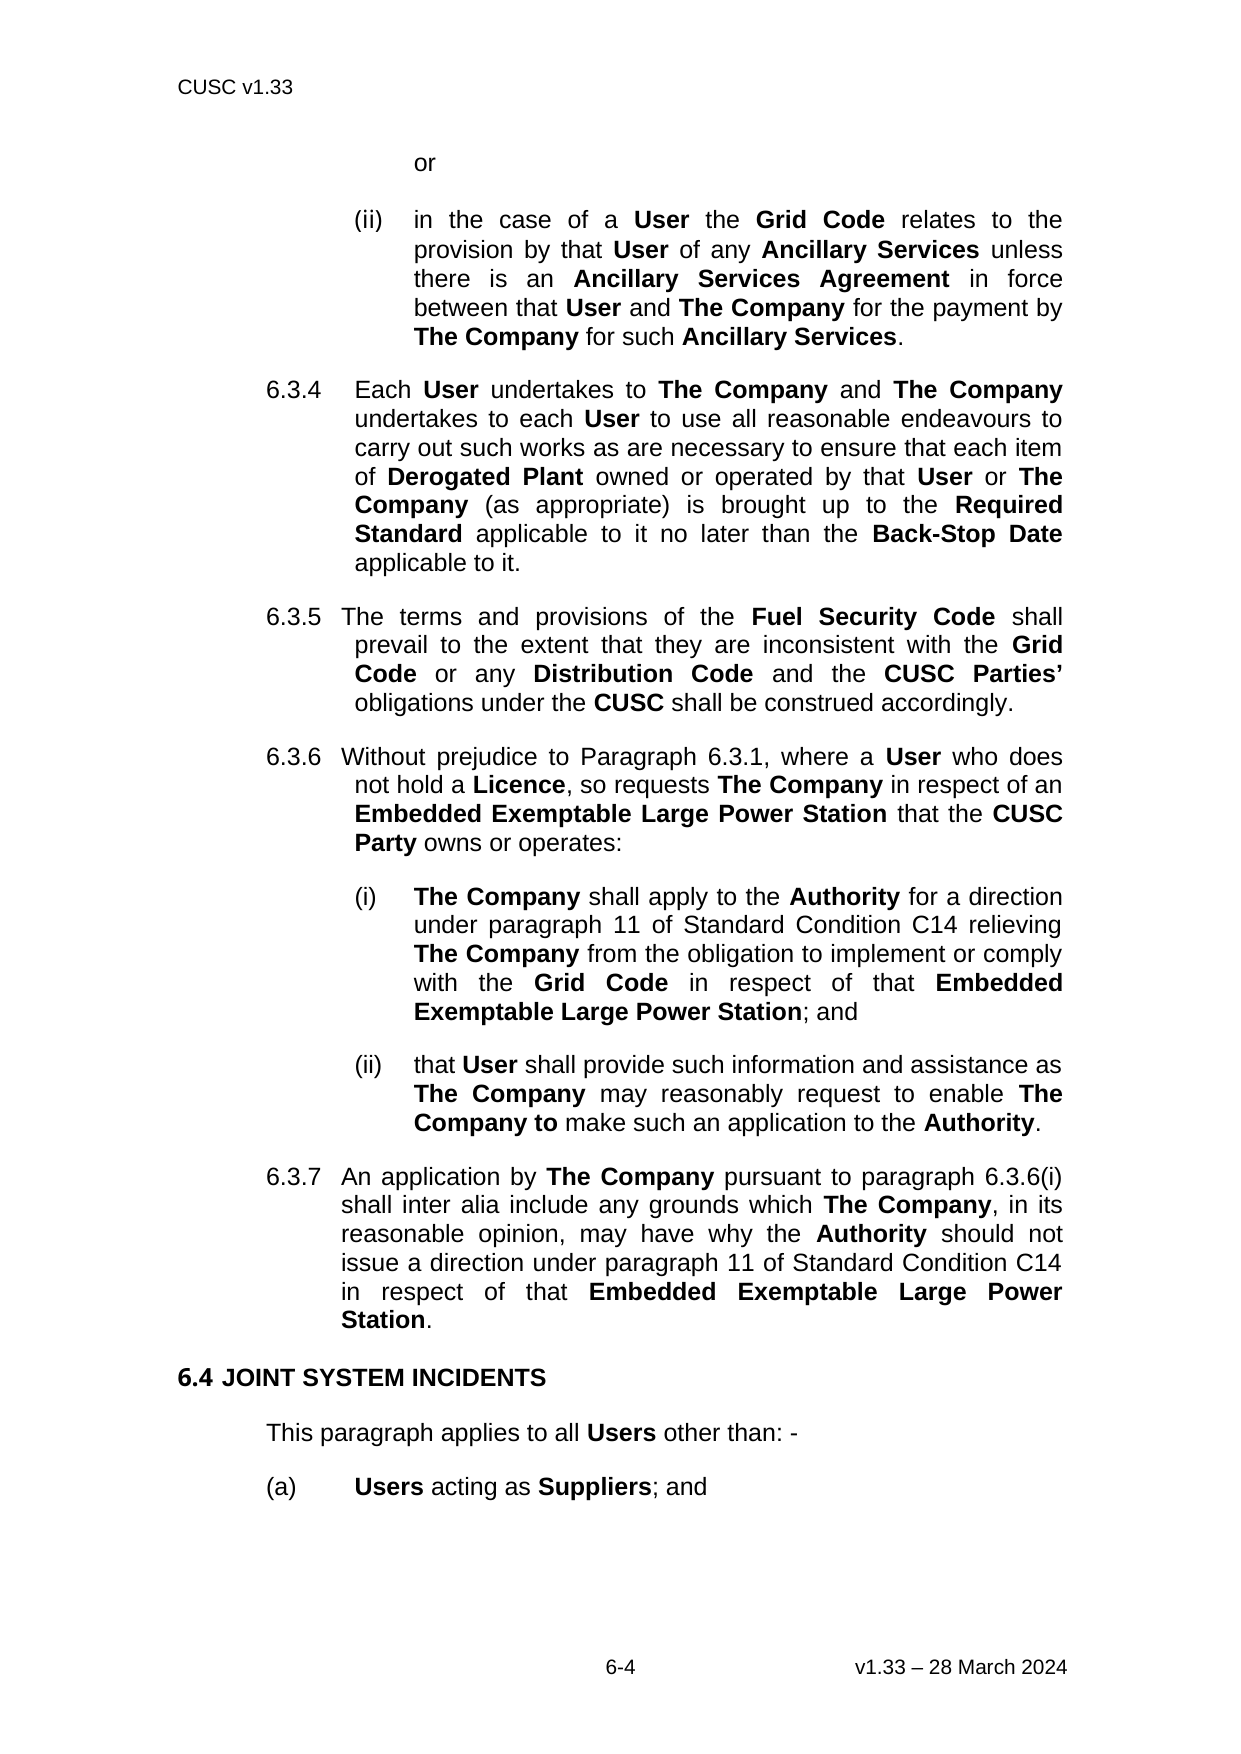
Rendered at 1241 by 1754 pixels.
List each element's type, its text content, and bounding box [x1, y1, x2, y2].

subtitle The terms and provisions of the Fuel Security Code shall prevail to the extent that they are inconsistent with the Grid Code or any Distribution Code and the CUSC Parties’ obligations under the CUSC shall be construed accordingly. [266, 602, 1063, 717]
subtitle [354, 148, 1063, 176]
subtitle that User shall provide such information and assistance as The Company may reasonably request to enable The Company to make such an application to the Authority. [354, 1051, 1063, 1137]
text This paragraph applies to all Users other than: - [266, 1418, 1063, 1447]
text (a) Users acting as Suppliers; and [266, 1472, 1063, 1501]
subtitle Without prejudice to Paragraph 6.3.1, where a User who does not hold a Licence, so requests The Company in respect of an Embedded Exemptable Large Power Station that the CUSC Party owns or operates: [266, 742, 1063, 857]
subtitle JOINT SYSTEM INCIDENTS [177, 1359, 1063, 1393]
subtitle 6.3.4 Each User undertakes to The Company and The Company undertakes to each User to use all reasonable endeavours to carry out such works as are necessary to ensure that each item of Derogated Plant owned or operated by that User or The Company (as appropriate) is brought up to the Required Standard applicable to it no later than the Back-Stop Date applicable to it. [266, 376, 1063, 577]
subtitle An application by The Company pursuant to paragraph 6.3.6(i) shall inter alia include any grounds which The Company, in its reasonable opinion, may have why the Authority should not issue a direction under paragraph 11 of Standard Condition C14 in respect of that Embedded Exemptable Large Power Station. [266, 1162, 1063, 1334]
subtitle in the case of a User the Grid Code relates to the provision by that User of any Ancillary Services unless there is an Ancillary Services Agreement in force between that User and The Company for the payment by The Company for such Ancillary Services. [354, 201, 1063, 351]
subtitle The Company shall apply to the Authority for a direction under paragraph 11 of Standard Condition C14 relieving The Company from the obligation to implement or comply with the Grid Code in respect of that Embedded Exemptable Large Power Station; and [354, 882, 1063, 1026]
